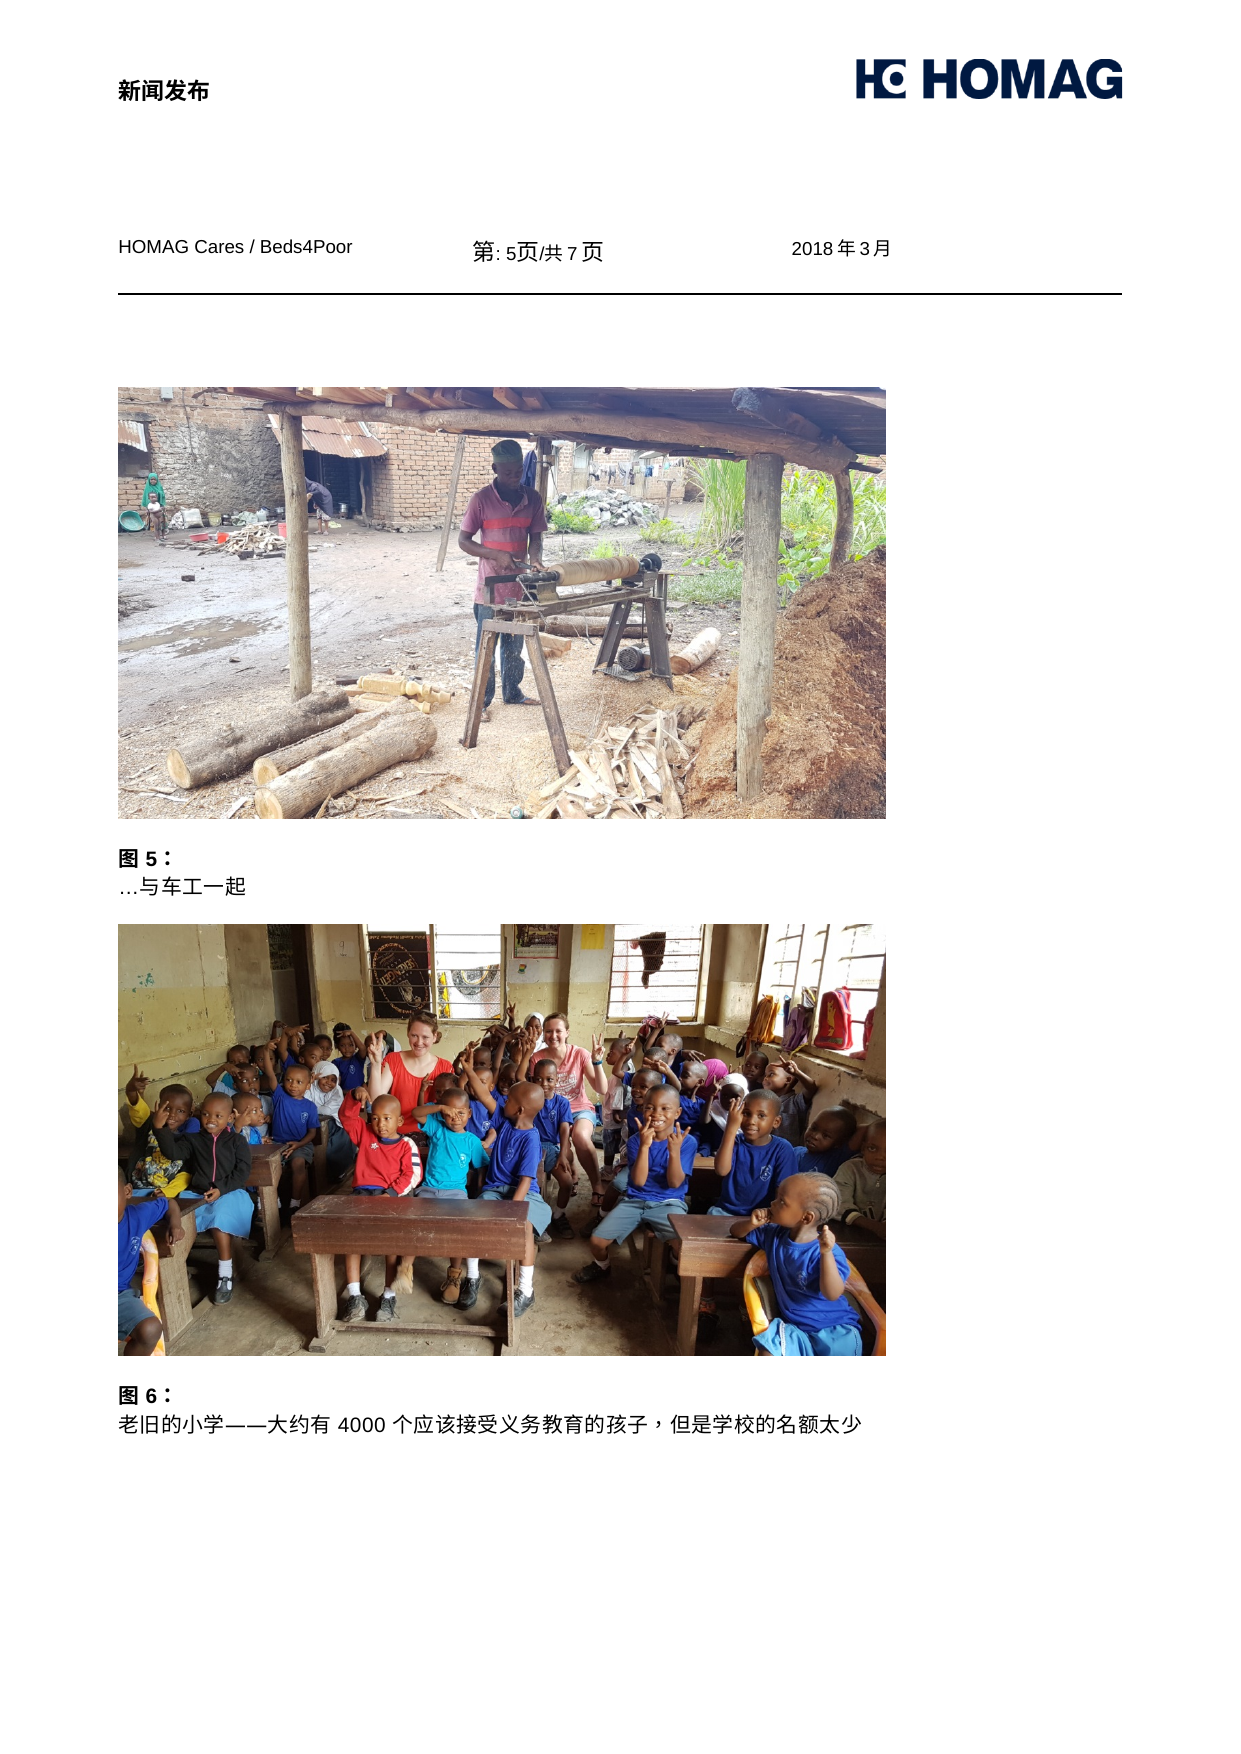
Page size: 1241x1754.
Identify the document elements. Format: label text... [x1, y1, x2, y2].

title …与车工一起 [118, 872, 1004, 901]
picture [856, 59, 1123, 99]
title 图 6： [118, 1381, 1004, 1410]
title 老旧的小学——大约有 4000 个应该接受义务教育的孩子，但是学校的名额太少 [118, 1410, 1004, 1438]
title 图 5： [118, 844, 1004, 872]
picture [118, 387, 886, 819]
picture [118, 924, 886, 1356]
